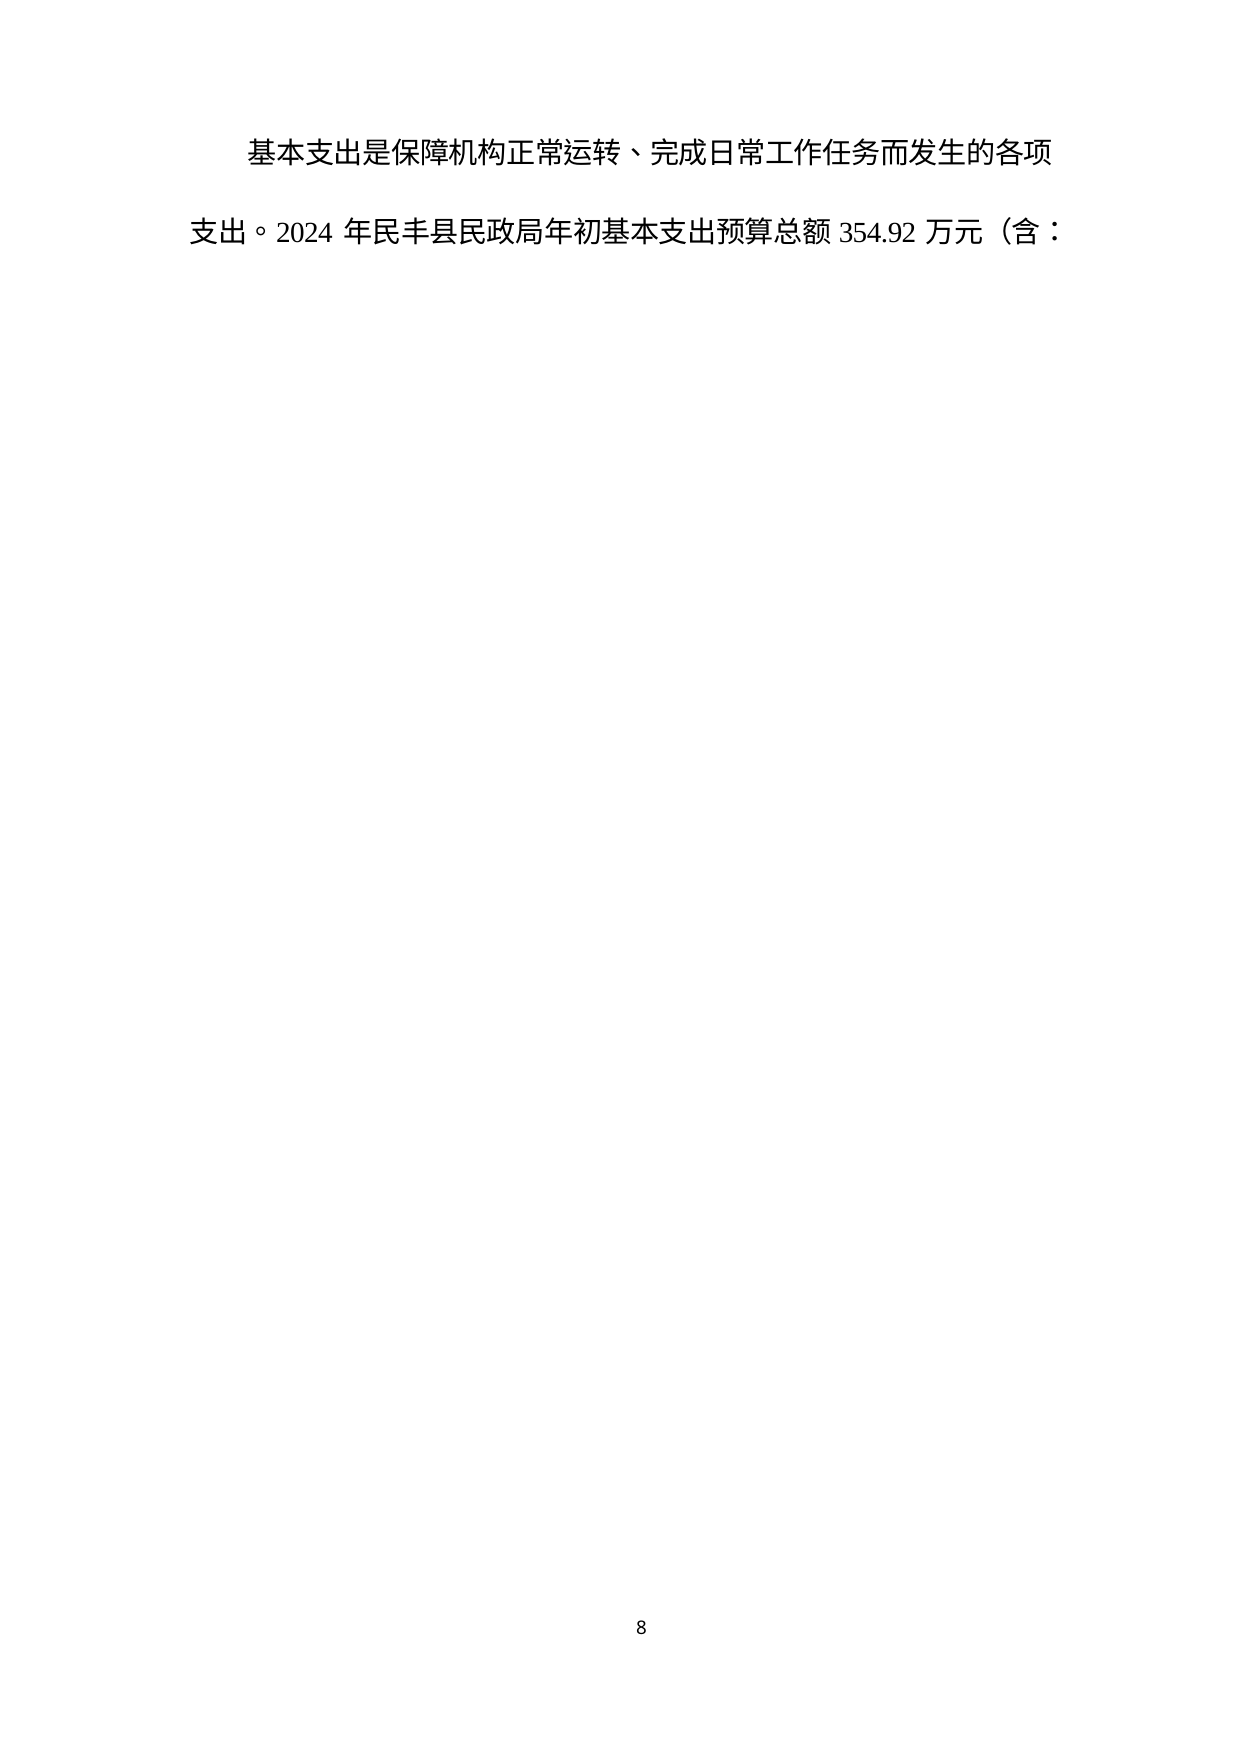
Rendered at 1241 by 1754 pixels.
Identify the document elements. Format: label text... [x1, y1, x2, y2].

text 支出。2024 年民丰县民政局年初基本支出预算总额 354.92 万元（含： [189, 213, 1082, 249]
text 基本支出是保障机构正常运转、完成日常工作任务而发生的各项 [247, 148, 1082, 213]
